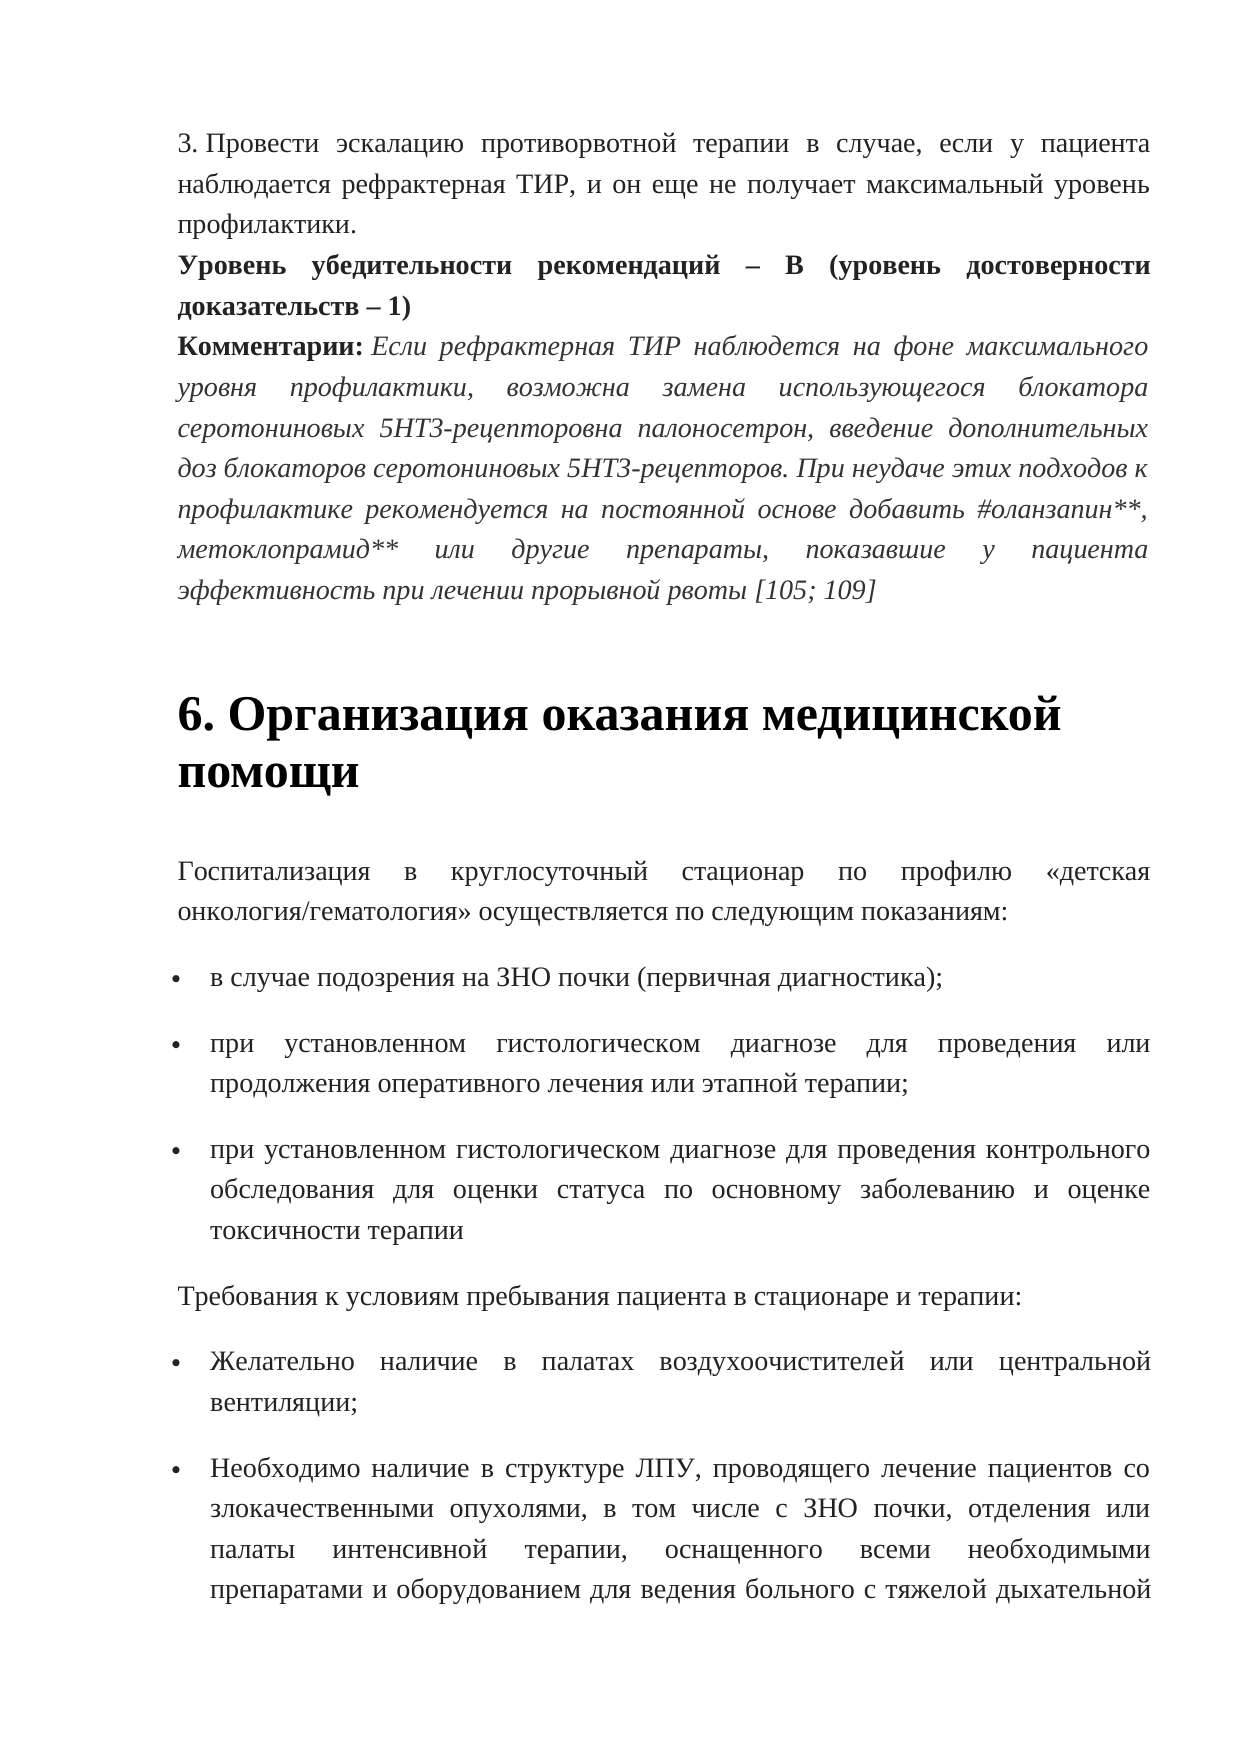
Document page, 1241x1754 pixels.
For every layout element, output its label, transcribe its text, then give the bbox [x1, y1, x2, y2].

text 3. Провести эскалацию противорвотной терапии в случае, если у пациента наблюдается рефрактерная ТИР, и он еще не получает максимальный уровень профилактики. [177, 118, 1152, 240]
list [172, 1442, 1152, 1605]
list в случае подозрения на ЗНО почки (первичная диагностика); [172, 952, 1152, 992]
text 6. Организация оказания медицинской помощи [177, 684, 1152, 799]
list при установленном гистологическом диагнозе для проведения контрольного обследования для оценки статуса по основному заболеванию и оценке токсичности терапии [172, 1124, 1152, 1246]
text Комментарии: Если рефрактерная ТИР наблюдется на фоне максимального уровня профилактики, возможна замена использующегося блокатора серотониновых 5HT3-рецепторовна палоносетрон, введение дополнительных доз блокаторов серотониновых 5HT3-рецепторов. При неудаче этих подходов к профилактике рекомендуется на постоянной основе добавить #оланзапин**, метоклопрамид** или другие препараты, показавшие у пациента эффективность при лечении прорывной рвоты [105; 109] [177, 321, 1152, 606]
text Уровень убедительности рекомендаций – B (уровень достоверности доказательств – 1) [177, 240, 1152, 321]
text Требования к условиям пребывания пациента в стационаре и терапии: [177, 1271, 1152, 1311]
list при установленном гистологическом диагнозе для проведения или продолжения оперативного лечения или этапной терапии; [172, 1017, 1152, 1099]
text Госпитализация в круглосуточный стационар по профилю «детская онкология/гематология» осуществляется по следующим показаниям: [177, 846, 1152, 927]
list Желательно наличие в палатах воздухоочистителей или центральной вентиляции; [172, 1336, 1152, 1417]
